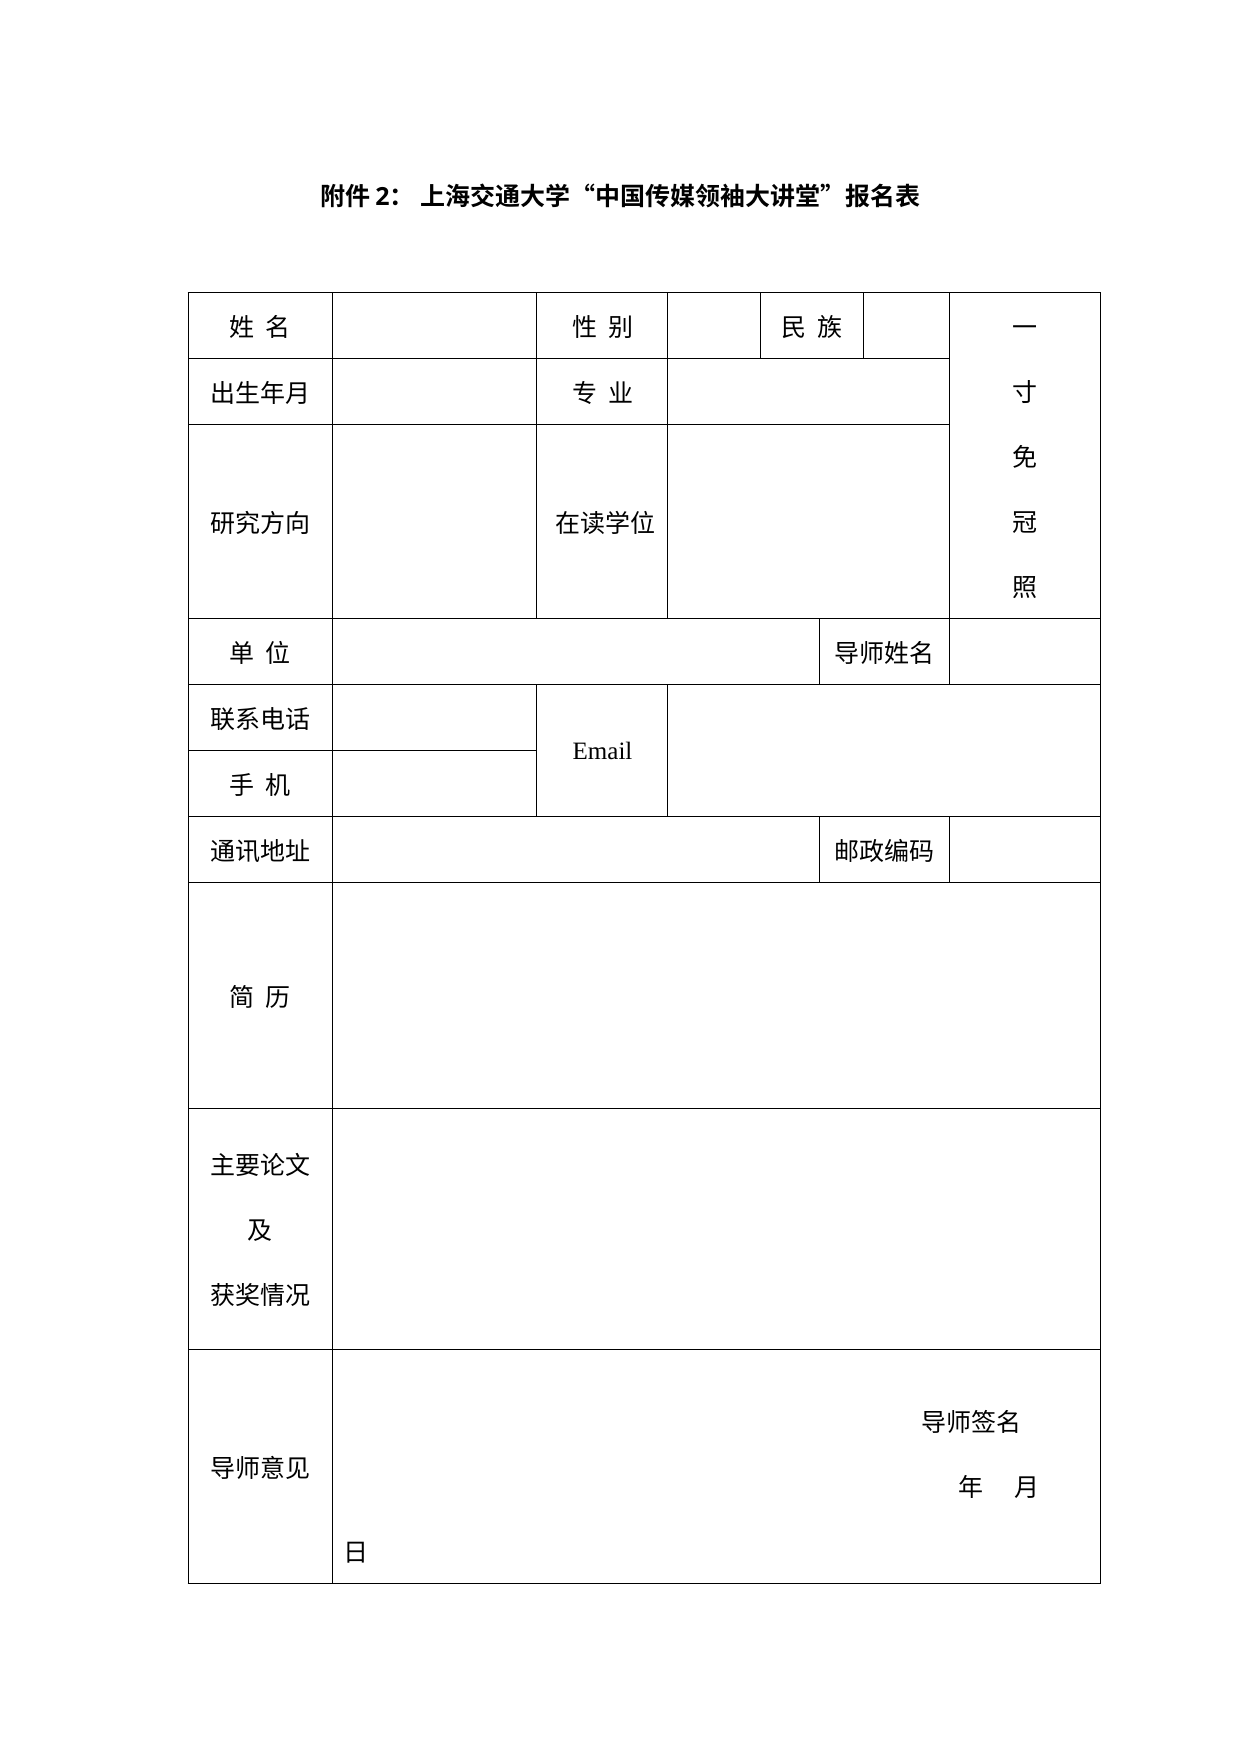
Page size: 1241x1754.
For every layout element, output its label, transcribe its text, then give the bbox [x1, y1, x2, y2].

table_header 民 族 [761, 293, 863, 358]
table_cell [950, 817, 1100, 882]
table_cell [333, 685, 536, 750]
table_cell 导师姓名 [820, 619, 949, 684]
table_cell [950, 619, 1100, 684]
table_cell 单 位 [189, 619, 332, 684]
table_cell [333, 359, 536, 424]
table_cell 简 历 [189, 883, 332, 1108]
table_cell Email [537, 685, 667, 816]
table_header [864, 293, 949, 358]
table_cell [333, 425, 536, 618]
table_cell 出生年月 [189, 359, 332, 424]
table_cell [333, 883, 1100, 1108]
table_header [333, 293, 536, 358]
table_header 一 寸 免 冠 照 [950, 293, 1100, 618]
table_header 性 别 [537, 293, 667, 358]
table_cell [333, 619, 819, 684]
table_cell 邮政编码 [820, 817, 949, 882]
table_header [668, 293, 760, 358]
table_cell [333, 1109, 1100, 1349]
table_cell 手 机 [189, 751, 332, 816]
table_cell 联系电话 [189, 685, 332, 750]
text 附件2： 上海交通大学“中国传媒领袖大讲堂”报名表 [187, 162, 1053, 227]
table_cell 导师意见 [189, 1350, 332, 1583]
table_header 姓 名 [189, 293, 332, 358]
table_cell 在读学位 [537, 425, 667, 618]
table_cell [668, 425, 949, 618]
table_cell [333, 817, 819, 882]
table_cell [333, 751, 536, 816]
table_cell [668, 685, 1100, 816]
table_cell 导师签名 年 月 日 [333, 1350, 1100, 1583]
table_cell 主要论文 及 获奖情况 [189, 1109, 332, 1349]
table_cell [668, 359, 949, 424]
table_cell 专 业 [537, 359, 667, 424]
table_cell 通讯地址 [189, 817, 332, 882]
table_cell 研究方向 [189, 425, 332, 618]
